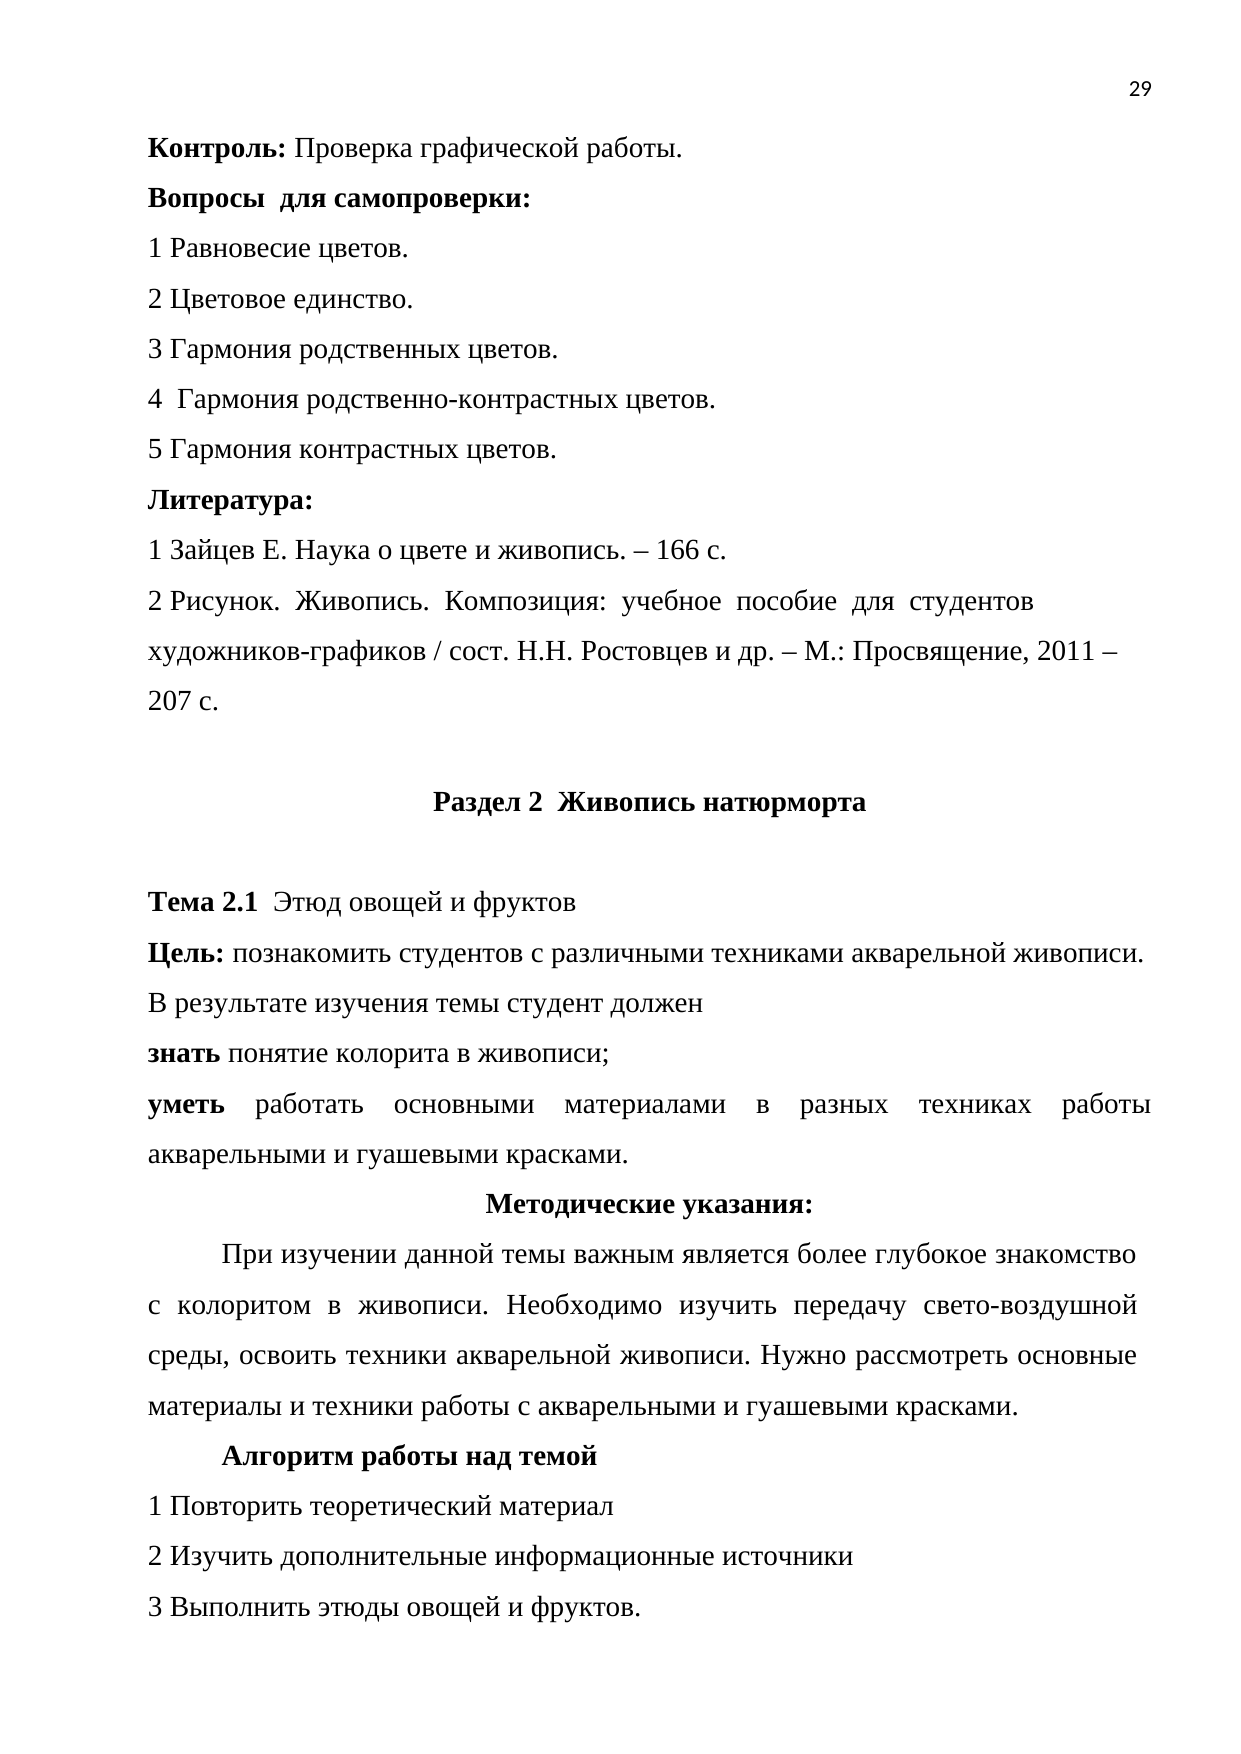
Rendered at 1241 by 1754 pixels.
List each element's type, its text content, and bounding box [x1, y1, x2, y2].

text Методические указания: [148, 1186, 1152, 1220]
text 5 Гармония контрастных цветов. [148, 432, 1152, 465]
text 1 Зайцев Е. Наука о цвете и живопись. – 166 с. [148, 532, 1152, 566]
text знать понятие колорита в живописи; [148, 1035, 1152, 1069]
text Алгоритм работы над темой [148, 1438, 1138, 1471]
text При изучении данной темы важным является более глубокое знакомство с колоритом в живописи. Необходимо изучить передачу свето-воздушной среды, освоить техники акварельной живописи. Нужно рассмотреть основные материалы и техники работы с акварельными и гуашевыми красками. [148, 1237, 1138, 1421]
text 3 Выполнить этюды овощей и фруктов. [148, 1589, 1152, 1622]
text В результате изучения темы студент должен [148, 985, 1152, 1019]
text Тема 2.1 Этюд овощей и фруктов [148, 884, 1152, 918]
text Вопросы для самопроверки: [148, 180, 1152, 214]
text 1 Повторить теоретический материал [148, 1488, 1152, 1522]
text уметь работать основными материалами в разных техниках работы акварельными и гуашевыми красками. [148, 1086, 1152, 1169]
text 1 Равновесие цветов. [148, 230, 1152, 264]
text Литература: [148, 482, 1152, 516]
text 4 Гармония родственно-контрастных цветов. [148, 381, 1152, 415]
text 3 Гармония родственных цветов. [148, 331, 1152, 364]
text 2 Цветовое единство. [148, 281, 1152, 314]
text 2 Рисунок. Живопись. Композиция: учебное пособие для студентов художников-графиков / сост. Н.Н. Ростовцев и др. – М.: Просвящение, 2011 – 207 с. [148, 583, 1152, 717]
text Контроль: Проверка графической работы. [148, 130, 1152, 163]
text Цель: познакомить студентов с различными техниками акварельной живописи. [148, 935, 1152, 968]
text Раздел 2 Живопись натюрморта [148, 784, 1152, 817]
text 2 Изучить дополнительные информационные источники [148, 1538, 1152, 1572]
